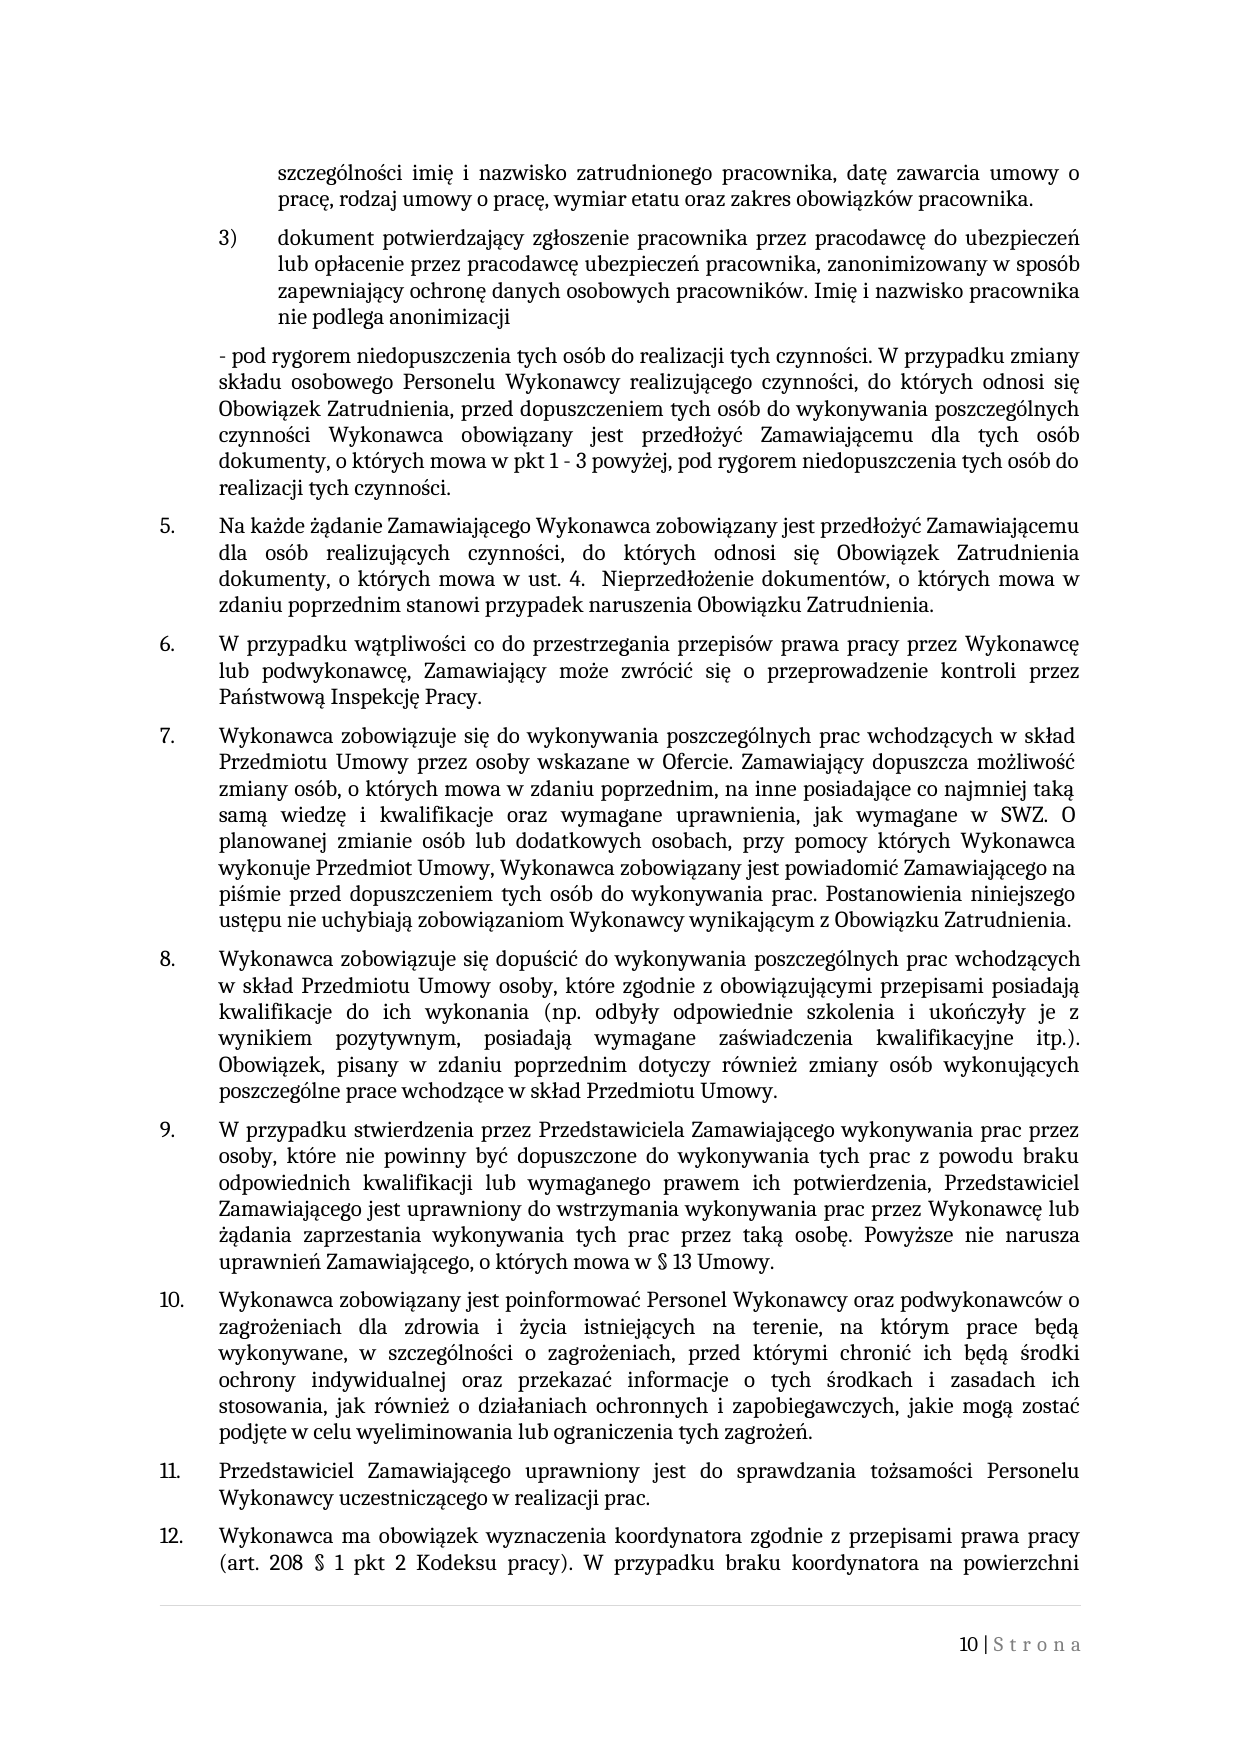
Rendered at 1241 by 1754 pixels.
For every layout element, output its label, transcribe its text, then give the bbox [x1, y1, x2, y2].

text 6. W przypadku wątpliwości co do przestrzegania przepisów prawa pracy przez Wykonawcę lub podwykonawcę, Zamawiający może zwrócić się o przeprowadzenie kontroli przez Państwową Inspekcję Pracy. [159, 631, 1081, 710]
text 3) dokument potwierdzający zgłoszenie pracownika przez pracodawcę do ubezpieczeń lub opłacenie przez pracodawcę ubezpieczeń pracownika, zanonimizowany w sposób zapewniający ochronę danych osobowych pracowników. Imię i nazwisko pracownika nie podlega anonimizacji [218, 225, 1081, 330]
text 8. Wykonawca zobowiązuje się dopuścić do wykonywania poszczególnych prac wchodzących w skład Przedmiotu Umowy osoby, które zgodnie z obowiązującymi przepisami posiadają kwalifikacje do ich wykonania (np. odbyły odpowiednie szkolenia i ukończyły je z wynikiem pozytywnym, posiadają wymagane zaświadczenia kwalifikacyjne itp.). Obowiązek, pisany w zdaniu poprzednim dotyczy również zmiany osób wykonujących poszczególne prace wchodzące w skład Przedmiotu Umowy. [159, 946, 1081, 1104]
text 9. W przypadku stwierdzenia przez Przedstawiciela Zamawiającego wykonywania prac przez osoby, które nie powinny być dopuszczone do wykonywania tych prac z powodu braku odpowiednich kwalifikacji lub wymaganego prawem ich potwierdzenia, Przedstawiciel Zamawiającego jest uprawniony do wstrzymania wykonywania prac przez Wykonawcę lub żądania zaprzestania wykonywania tych prac przez taką osobę. Powyższe nie narusza uprawnień Zamawiającego, o których mowa w § 13 Umowy. [159, 1117, 1081, 1275]
text 11. Przedstawiciel Zamawiającego uprawniony jest do sprawdzania tożsamości Personelu Wykonawcy uczestniczącego w realizacji prac. [159, 1458, 1081, 1511]
text 5. Na każde żądanie Zamawiającego Wykonawca zobowiązany jest przedłożyć Zamawiającemu dla osób realizujących czynności, do których odnosi się Obowiązek Zatrudnienia dokumenty, o których mowa w ust. 4. Nieprzedłożenie dokumentów, o których mowa w zdaniu poprzednim stanowi przypadek naruszenia Obowiązku Zatrudnienia. [159, 513, 1081, 619]
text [218, 159, 1081, 212]
text 7. Wykonawca zobowiązuje się do wykonywania poszczególnych prac wchodzących w skład Przedmiotu Umowy przez osoby wskazane w Ofercie. Zamawiający dopuszcza możliwość zmiany osób, o których mowa w zdaniu poprzednim, na inne posiadające co najmniej taką samą wiedzę i kwalifikacje oraz wymagane uprawnienia, jak wymagane w SWZ. O planowanej zmianie osób lub dodatkowych osobach, przy pomocy których Wykonawca wykonuje Przedmiot Umowy, Wykonawca zobowiązany jest powiadomić Zamawiającego na piśmie przed dopuszczeniem tych osób do wykonywania prac. Postanowienia niniejszego ustępu nie uchybiają zobowiązaniom Wykonawcy wynikającym z Obowiązku Zatrudnienia. [159, 723, 1077, 933]
text - pod rygorem niedopuszczenia tych osób do realizacji tych czynności. W przypadku zmiany składu osobowego Personelu Wykonawcy realizującego czynności, do których odnosi się Obowiązek Zatrudnienia, przed dopuszczeniem tych osób do wykonywania poszczególnych czynności Wykonawca obowiązany jest przedłożyć Zamawiającemu dla tych osób dokumenty, o których mowa w pkt 1 - 3 powyżej, pod rygorem niedopuszczenia tych osób do realizacji tych czynności. [218, 343, 1081, 501]
text 10. Wykonawca zobowiązany jest poinformować Personel Wykonawcy oraz podwykonawców o zagrożeniach dla zdrowia i życia istniejących na terenie, na którym prace będą wykonywane, w szczególności o zagrożeniach, przed którymi chronić ich będą środki ochrony indywidualnej oraz przekazać informacje o tych środkach i zasadach ich stosowania, jak również o działaniach ochronnych i zapobiegawczych, jakie mogą zostać podjęte w celu wyeliminowania lub ograniczenia tych zagrożeń. [159, 1287, 1081, 1445]
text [159, 1523, 1081, 1576]
